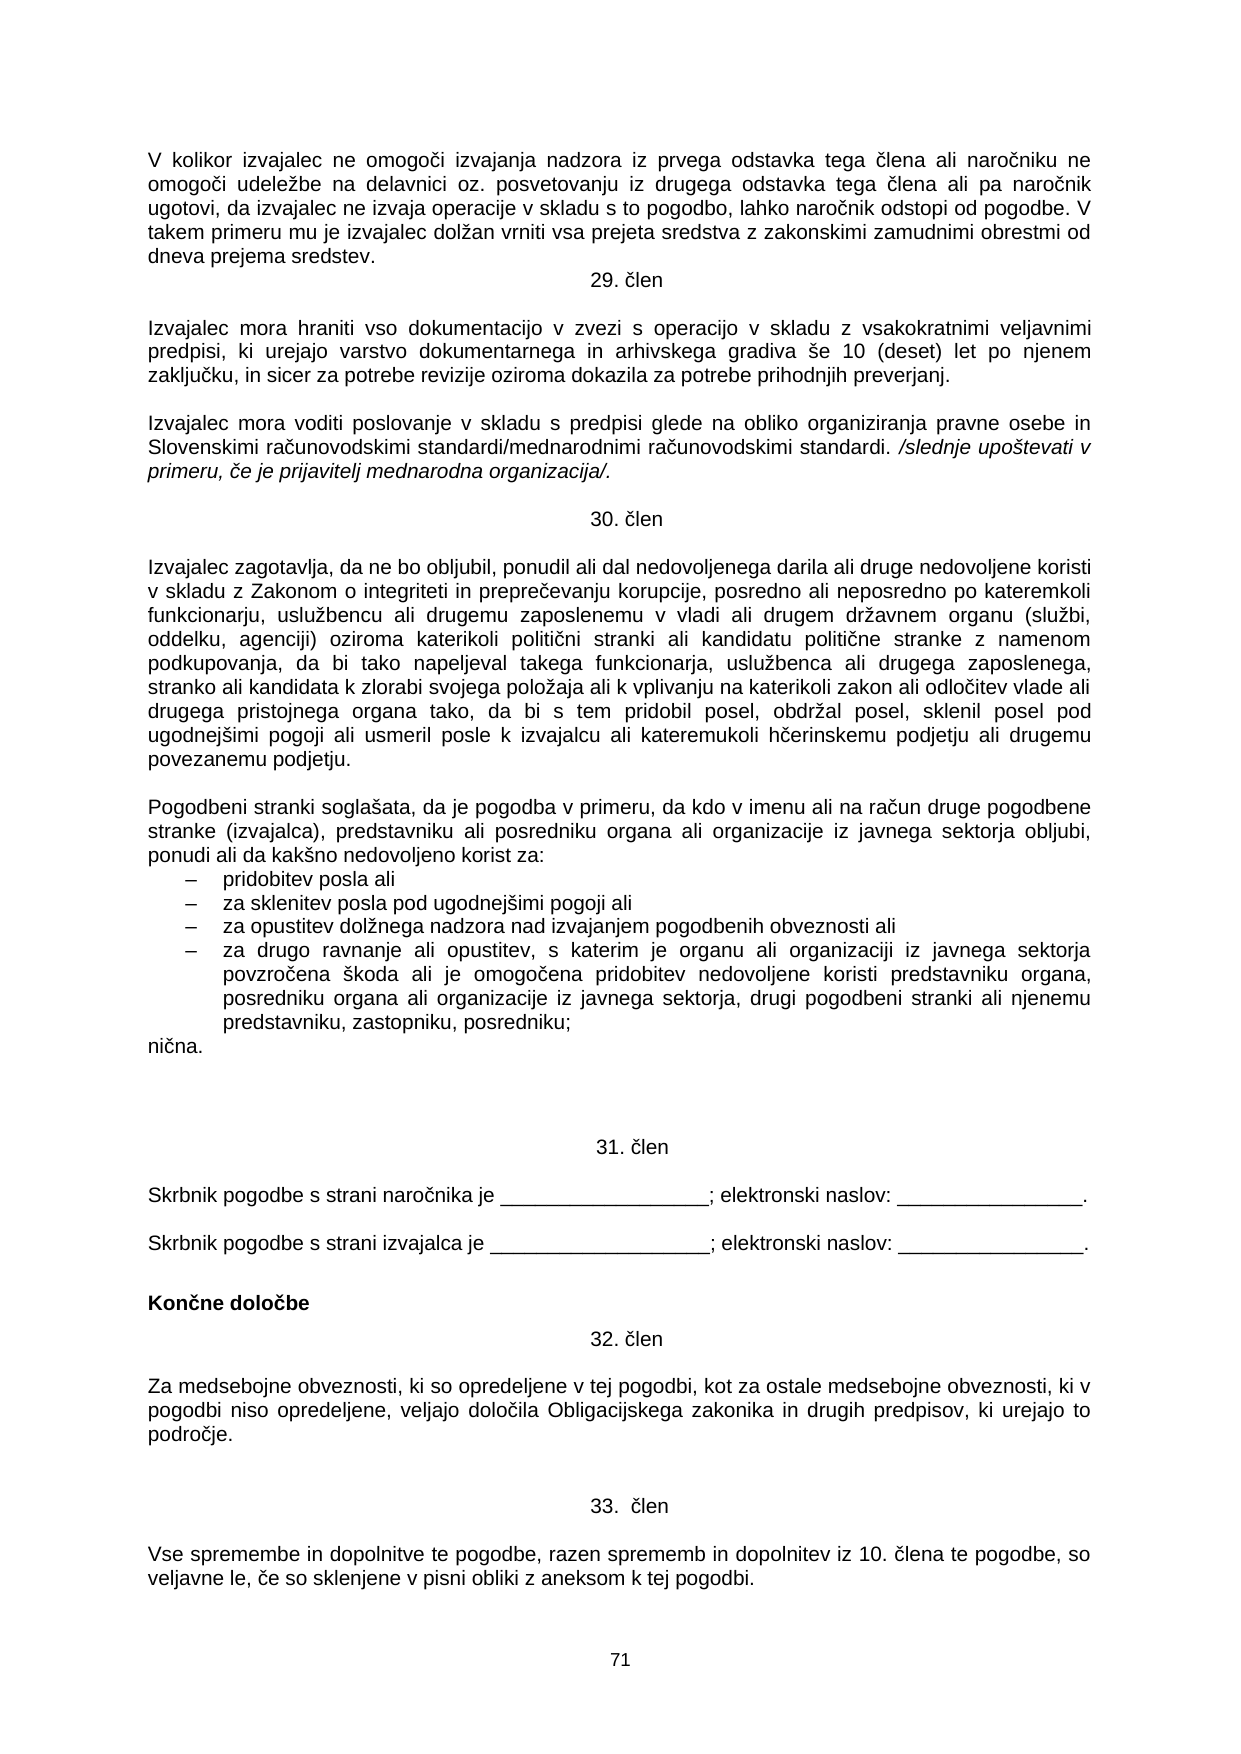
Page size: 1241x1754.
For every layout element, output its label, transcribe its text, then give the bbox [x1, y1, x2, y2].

text Pogodbeni stranki soglašata, da je pogodba v primeru, da kdo v imenu ali na račun druge pogodbene stranke (izvajalca), predstavniku ali posredniku organa ali organizacije iz javnega sektorja obljubi, ponudi ali da kakšno nedovoljeno korist za: [148, 794, 1092, 866]
list za sklenitev posla pod ugodnejšimi pogoji ali [185, 890, 1092, 914]
text 33. člen [148, 1494, 1092, 1518]
text 30. člen [354, 507, 1092, 531]
text V kolikor izvajalec ne omogoči izvajanja nadzora iz prvega odstavka tega člena ali naročniku ne omogoči udeležbe na delavnici oz. posvetovanju iz drugega odstavka tega člena ali pa naročnik ugotovi, da izvajalec ne izvaja operacije v skladu s to pogodbo, lahko naročnik odstopi od pogodbe. V takem primeru mu je izvajalec dolžan vrniti vsa prejeta sredstva z zakonskimi zamudnimi obrestmi od dneva prejema sredstev. [148, 148, 1092, 267]
list za drugo ravnanje ali opustitev, s katerim je organu ali organizaciji iz javnega sektorja povzročena škoda ali je omogočena pridobitev nedovoljene koristi predstavniku organa, posredniku organa ali organizacije iz javnega sektorja, drugi pogodbeni stranki ali njenemu predstavniku, zastopniku, posredniku; [185, 938, 1092, 1034]
text 29. člen [354, 267, 1092, 291]
text 32. člen [354, 1326, 1092, 1350]
text Skrbnik pogodbe s strani izvajalca je ___________________; elektronski naslov: ________________. [148, 1231, 1092, 1254]
text Izvajalec mora voditi poslovanje v skladu s predpisi glede na obliko organiziranja pravne osebe in Slovenskimi računovodskimi standardi/mednarodnimi računovodskimi standardi. /slednje upoštevati v primeru, če je prijavitelj mednarodna organizacija/. [148, 411, 1092, 483]
text Končne določbe [148, 1291, 1092, 1314]
text Vse spremembe in dopolnitve te pogodbe, razen sprememb in dopolnitev iz 10. člena te pogodbe, so veljavne le, če so sklenjene v pisni obliki z aneksom k tej pogodbi. [148, 1542, 1092, 1590]
text nična. [148, 1034, 1092, 1058]
text Za medsebojne obveznosti, ki so opredeljene v tej pogodbi, kot za ostale medsebojne obveznosti, ki v pogodbi niso opredeljene, veljajo določila Obligacijskega zakonika in drugih predpisov, ki urejajo to področje. [148, 1374, 1092, 1446]
text 31. člen [354, 1135, 1092, 1159]
list za opustitev dolžnega nadzora nad izvajanjem pogodbenih obveznosti ali [185, 914, 1092, 938]
text Izvajalec zagotavlja, da ne bo obljubil, ponudil ali dal nedovoljenega darila ali druge nedovoljene koristi v skladu z Zakonom o integriteti in preprečevanju korupcije, posredno ali neposredno po kateremkoli funkcionarju, uslužbencu ali drugemu zaposlenemu v vladi ali drugem državnem organu (službi, oddelku, agenciji) oziroma katerikoli politični stranki ali kandidatu politične stranke z namenom podkupovanja, da bi tako napeljeval takega funkcionarja, uslužbenca ali drugega zaposlenega, stranko ali kandidata k zlorabi svojega položaja ali k vplivanju na katerikoli zakon ali odločitev vlade ali drugega pristojnega organa tako, da bi s tem pridobil posel, obdržal posel, sklenil posel pod ugodnejšimi pogoji ali usmeril posle k izvajalcu ali kateremukoli hčerinskemu podjetju ali drugemu povezanemu podjetju. [148, 555, 1092, 771]
text Skrbnik pogodbe s strani naročnika je __________________; elektronski naslov: ________________. [148, 1183, 1092, 1207]
list pridobitev posla ali [185, 866, 1092, 890]
text Izvajalec mora hraniti vso dokumentacijo v zvezi s operacijo v skladu z vsakokratnimi veljavnimi predpisi, ki urejajo varstvo dokumentarnega in arhivskega gradiva še 10 (deset) let po njenem zaključku, in sicer za potrebe revizije oziroma dokazila za potrebe prihodnjih preverjanj. [148, 315, 1092, 387]
